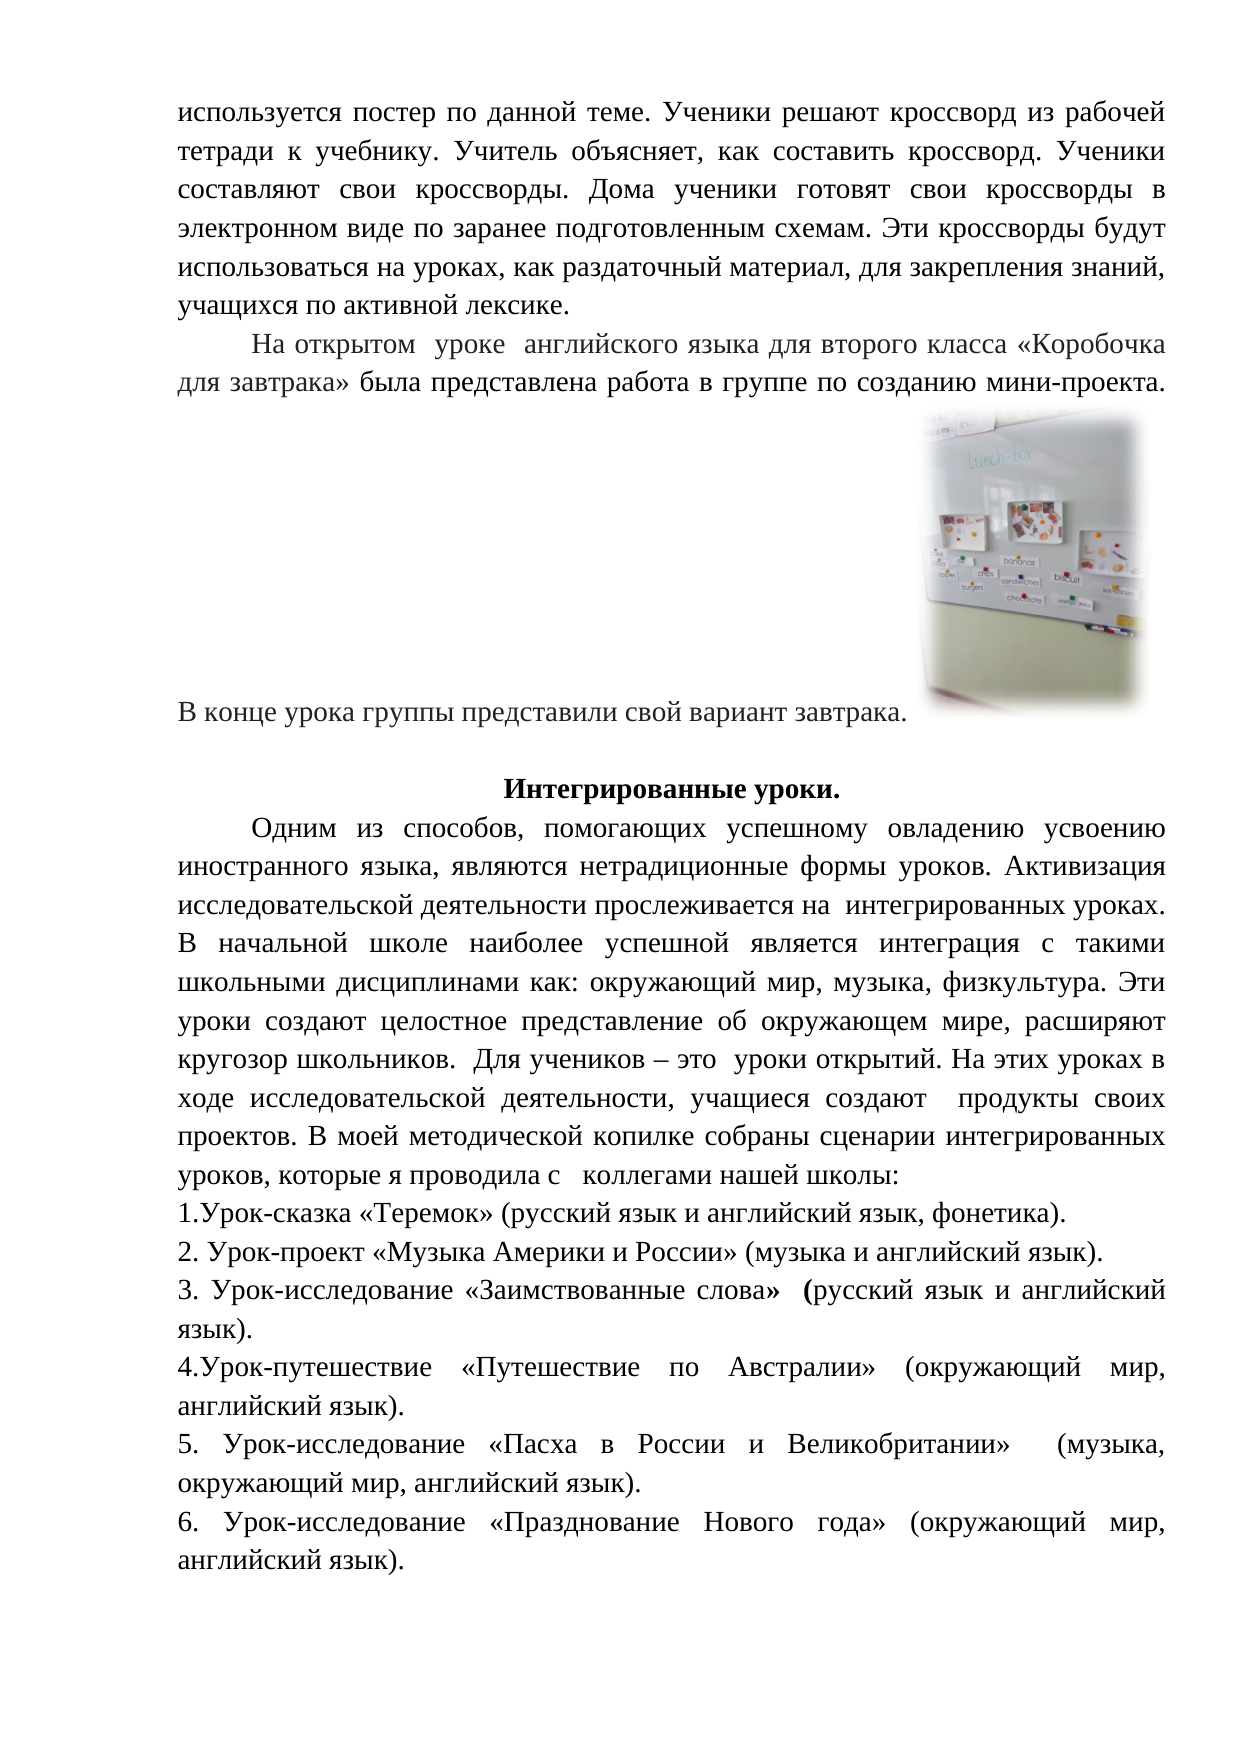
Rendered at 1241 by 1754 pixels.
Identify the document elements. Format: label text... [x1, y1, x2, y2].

text Интегрированные уроки. [177, 771, 1167, 805]
text 3. Урок-исследование «Заимствованные слова» (русский язык и английский язык). [177, 1272, 1167, 1344]
text 1.Урок-сказка «Теремок» (русский язык и английский язык, фонетика). [177, 1195, 1167, 1229]
text 4.Урок-путешествие «Путешествие по Австралии» (окружающий мир, английский язык). [177, 1349, 1167, 1422]
text Одним из способов, помогающих успешному овладению усвоению иностранного языка, являются нетрадиционные формы уроков. Активизация исследовательской деятельности прослеживается на интегрированных уроках. В начальной школе наиболее успешной является интеграция с такими школьными дисциплинами как: окружающий мир, музыка, физкультура. Эти уроки создают целостное представление об окружающем мире, расширяют кругозор школьников. Для учеников – это уроки открытий. На этих уроках в ходе исследовательской деятельности, учащиеся создают продукты своих проектов. В моей методической копилке собраны сценарии интегрированных уроков, которые я проводила с коллегами нашей школы: [177, 810, 1167, 1190]
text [177, 94, 1167, 321]
picture [944, 432, 1123, 691]
text 5. Урок-исследование «Пасха в России и Великобритании» (музыка, окружающий мир, английский язык). [177, 1427, 1167, 1499]
text 2. Урок-проект «Музыка Америки и России» (музыка и английский язык). [177, 1234, 1167, 1267]
text 6. Урок-исследование «Празднование Нового года» (окружающий мир, английский язык). [177, 1504, 1167, 1576]
text На открытом уроке английского языка для второго класса «Коробочка для завтрака» была представлена работа в группе по созданию мини-проекта. В конце урока группы представили свой вариант завтрака. [177, 326, 1167, 728]
